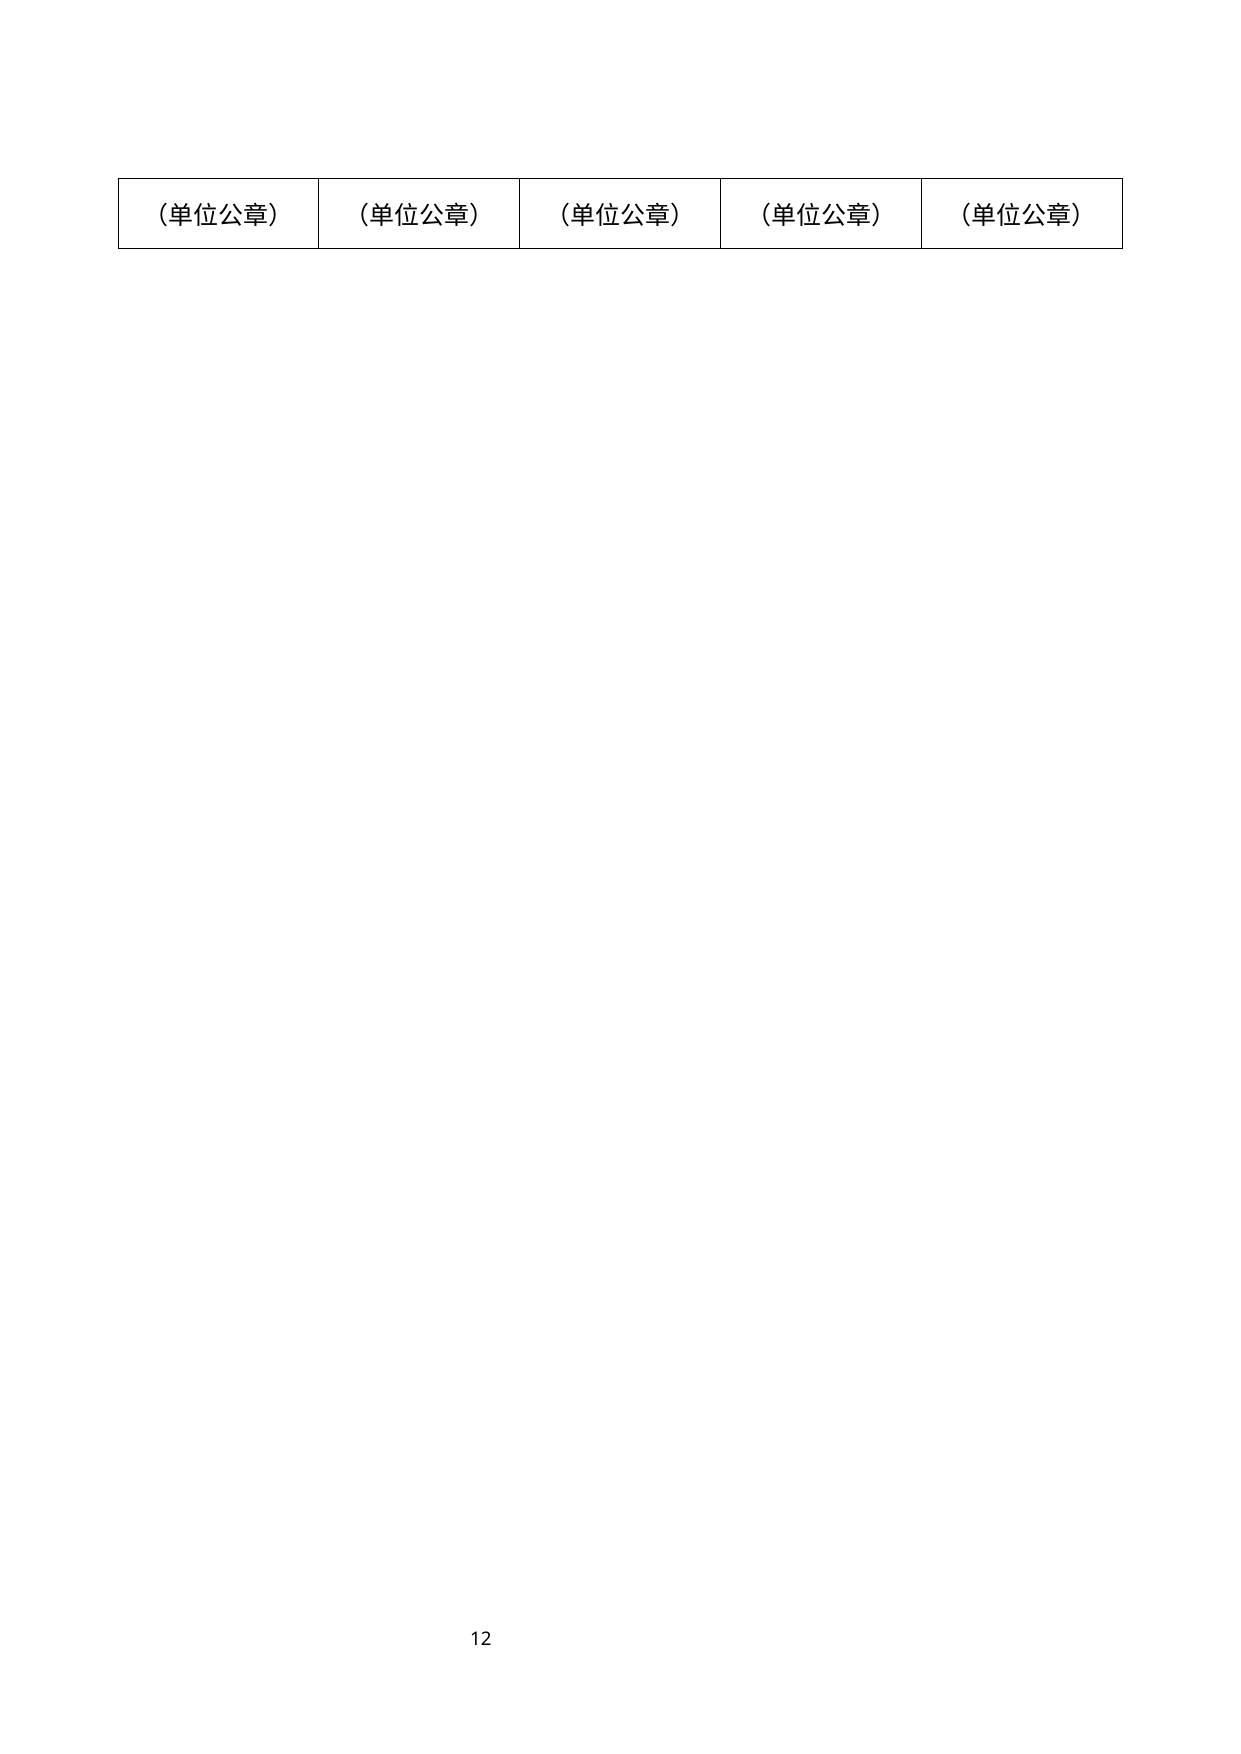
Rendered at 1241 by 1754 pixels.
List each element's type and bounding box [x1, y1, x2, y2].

table_cell [119, 179, 318, 247]
table_cell [721, 179, 921, 247]
table_cell [319, 179, 519, 247]
table_cell [922, 179, 1122, 247]
table_cell [520, 179, 720, 247]
